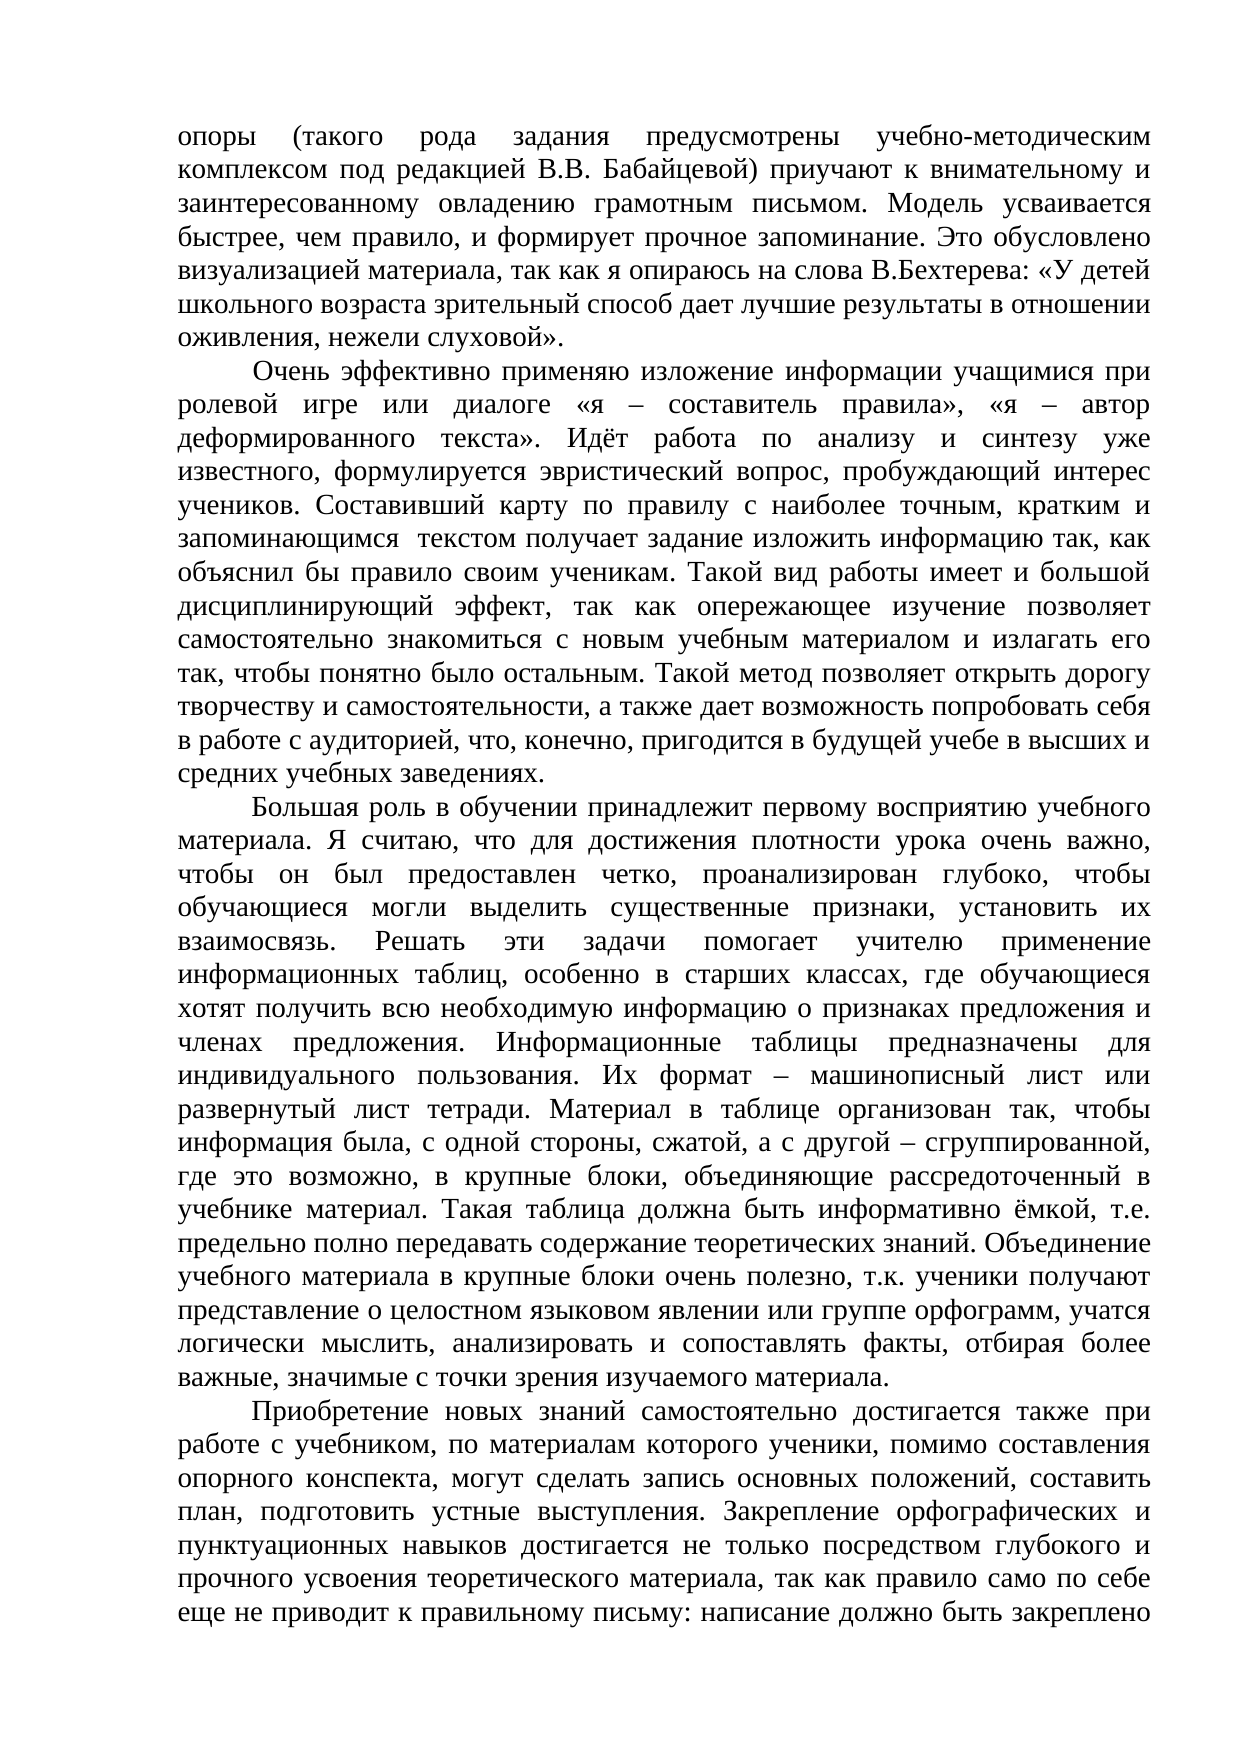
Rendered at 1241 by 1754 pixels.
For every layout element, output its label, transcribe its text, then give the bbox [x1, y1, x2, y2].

text Очень эффективно применяю изложение информации учащимися при ролевой игре или диалоге «я – составитель правила», «я – автор деформированного текста». Идёт работа по анализу и синтезу уже известного, формулируется эвристический вопрос, пробуждающий интерес учеников. Составивший карту по правилу с наиболее точным, кратким и запоминающимся текстом получает задание изложить информацию так, как объяснил бы правило своим ученикам. Такой вид работы имеет и большой дисциплинирующий эффект, так как опережающее изучение позволяет самостоятельно знакомиться с новым учебным материалом и излагать его так, чтобы понятно было остальным. Такой метод позволяет открыть дорогу творчеству и самостоятельности, а также дает возможность попробовать себя в работе с аудиторией, что, конечно, пригодится в будущей учебе в высших и средних учебных заведениях. [177, 353, 1152, 789]
text Большая роль в обучении принадлежит первому восприятию учебного материала. Я считаю, что для достижения плотности урока очень важно, чтобы он был предоставлен четко, проанализирован глубоко, чтобы обучающиеся могли выделить существенные признаки, установить их взаимосвязь. Решать эти задачи помогает учителю применение информационных таблиц, особенно в старших классах, где обучающиеся хотят получить всю необходимую информацию о признаках предложения и членах предложения. Информационные таблицы предназначены для индивидуального пользования. Их формат – машинописный лист или развернутый лист тетради. Материал в таблице организован так, чтобы информация была, с одной стороны, сжатой, а с другой – сгруппированной, где это возможно, в крупные блоки, объединяющие рассредоточенный в учебнике материал. Такая таблица должна быть информативно ёмкой, т.е. предельно полно передавать содержание теоретических знаний. Объединение учебного материала в крупные блоки очень полезно, т.к. ученики получают представление о целостном языковом явлении или группе орфограмм, учатся логически мыслить, анализировать и сопоставлять факты, отбирая более важные, значимые с точки зрения изучаемого материала. [177, 789, 1152, 1393]
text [177, 118, 1152, 353]
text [177, 1393, 1152, 1627]
